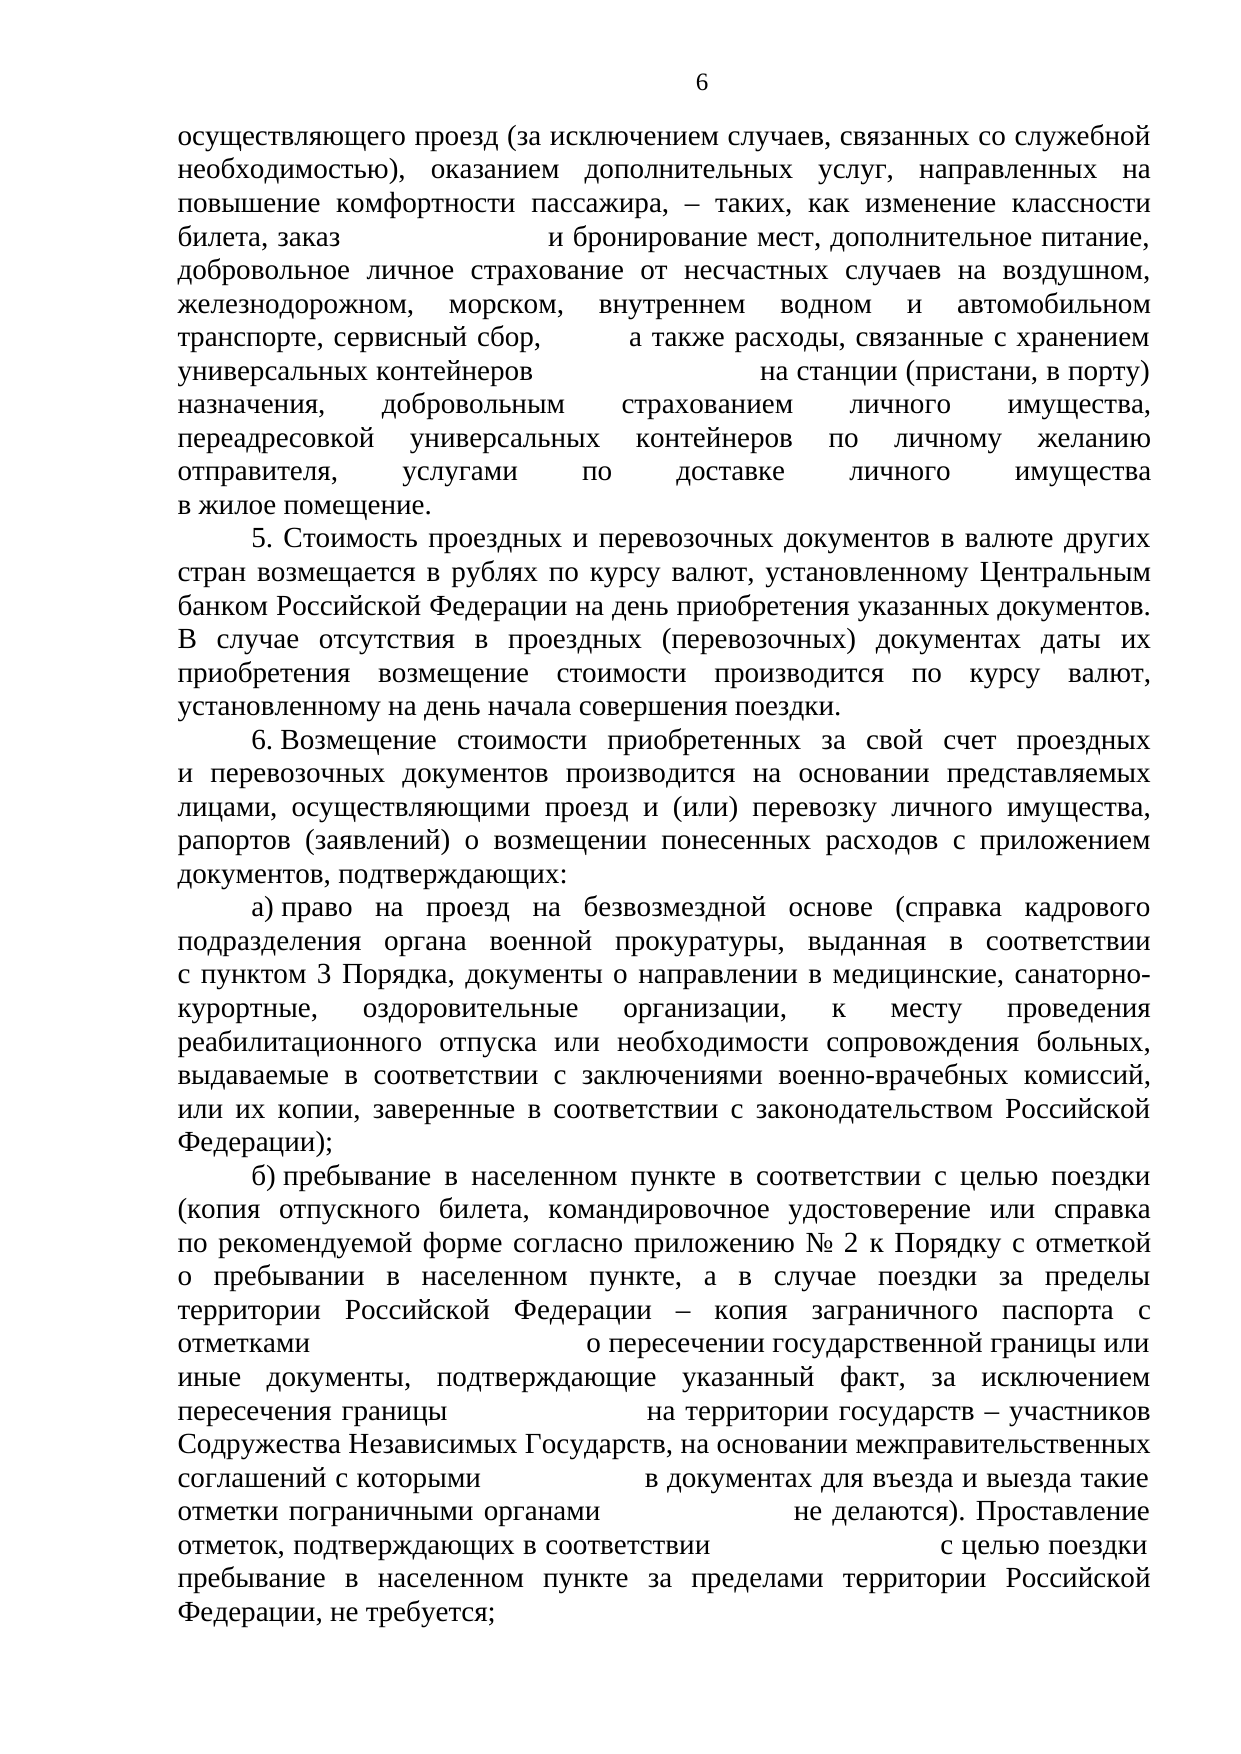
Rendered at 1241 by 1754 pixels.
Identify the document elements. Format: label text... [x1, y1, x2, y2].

text 5. Стоимость проездных и перевозочных документов в валюте других стран возмещается в рублях по курсу валют, установленному Центральным банком Российской Федерации на день приобретения указанных документов. В случае отсутствия в проездных (перевозочных) документах даты их приобретения возмещение стоимости производится по курсу валют, установленному на день начала совершения поездки. [177, 521, 1152, 722]
text б) пребывание в населенном пункте в соответствии с целью поездки (копия отпускного билета, командировочное удостоверение или справка по рекомендуемой форме согласно приложению № 2 к Порядку с отметкой о пребывании в населенном пункте, а в случае поездки за пределы территории Российской Федерации – копия заграничного паспорта с отметками о пересечении государственной границы или иные документы, подтверждающие указанный факт, за исключением пересечения границы на территории государств – участников Содружества Независимых Государств, на основании межправительственных соглашений с которыми в документах для въезда и выезда такие отметки пограничными органами не делаются). Проставление отметок, подтверждающих в соответствии с целью поездки пребывание в населенном пункте за пределами территории Российской Федерации, не требуется; [177, 1158, 1152, 1627]
text а) право на проезд на безвозмездной основе (справка кадрового подразделения органа военной прокуратуры, выданная в соответствии с пунктом 3 Порядка, документы о направлении в медицинские, санаторно-курортные, оздоровительные организации, к месту проведения реабилитационного отпуска или необходимости сопровождения больных, выдаваемые в соответствии с заключениями военно-врачебных комиссий, или их копии, заверенные в соответствии с законодательством Российской Федерации); [177, 889, 1152, 1158]
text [177, 118, 1152, 521]
text 6. Возмещение стоимости приобретенных за свой счет проездных и перевозочных документов производится на основании представляемых лицами, осуществляющими проезд и (или) перевозку личного имущества, рапортов (заявлений) о возмещении понесенных расходов с приложением документов, подтверждающих: [177, 722, 1152, 889]
